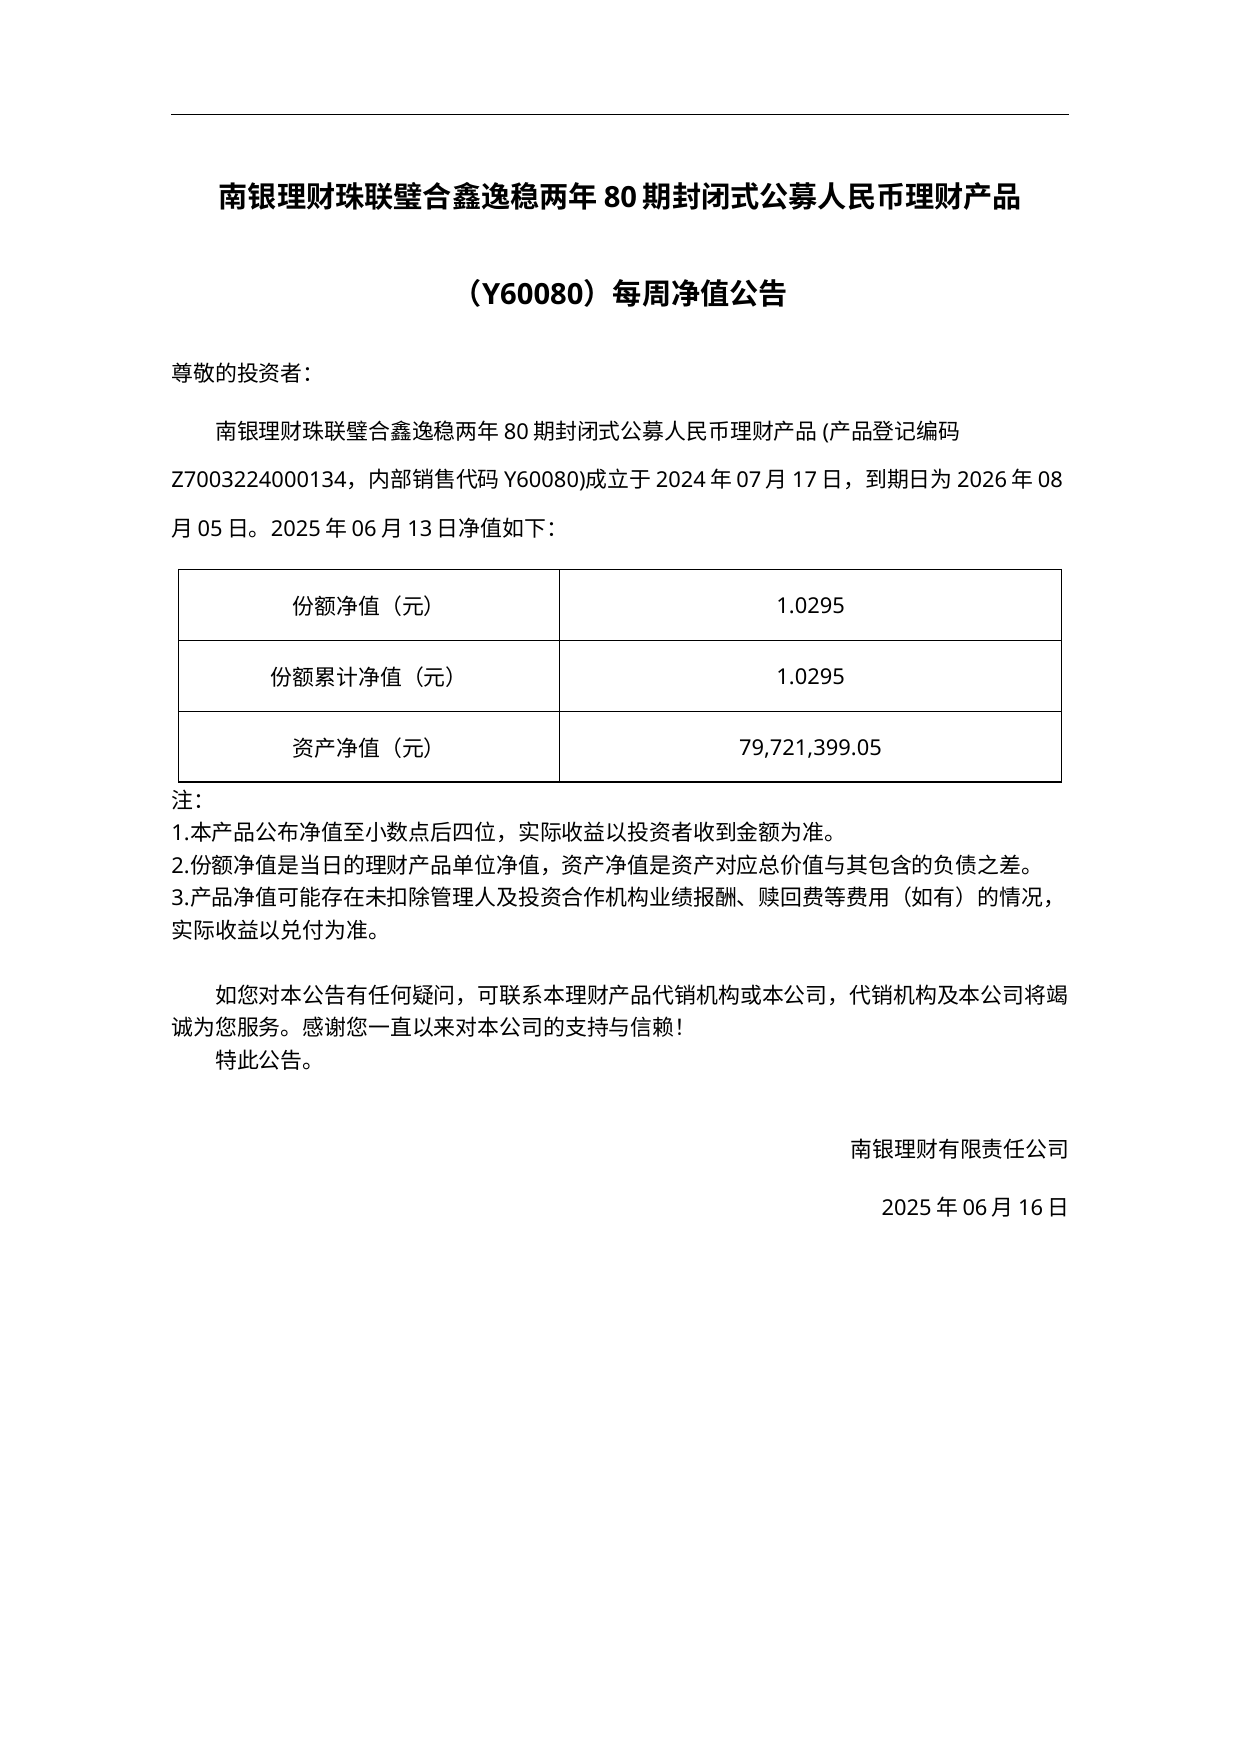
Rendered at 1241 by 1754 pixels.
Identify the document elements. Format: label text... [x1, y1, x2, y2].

text 尊敬的投资者： [171, 355, 1069, 388]
text 2025年06月16日 [171, 1190, 1069, 1222]
text 2.份额净值是当日的理财产品单位净值，资产净值是资产对应总价值与其包含的负债之差。 [171, 847, 1069, 880]
text 南银理财珠联璧合鑫逸稳两年80期封闭式公募人民币理财产品（Y60080）每周净值公告 [171, 162, 1069, 324]
table_header 份额净值（元） [179, 570, 559, 640]
table_cell 资产净值（元） [179, 712, 559, 781]
text 南银理财有限责任公司 [171, 1132, 1069, 1164]
text 注： [171, 782, 1069, 815]
text 如您对本公告有任何疑问，可联系本理财产品代销机构或本公司，代销机构及本公司将竭诚为您服务。感谢您一直以来对本公司的支持与信赖！ [171, 977, 1069, 1042]
text 南银理财珠联璧合鑫逸稳两年80期封闭式公募人民币理财产品 (产品登记编码Z7003224000134，内部销售代码Y60080)成立于2024年07月17日，到期日为2026年08月05日。2025年06月13日净值如下： [171, 413, 1069, 543]
text 特此公告。 [171, 1042, 1069, 1075]
table_header 1.0295 [560, 570, 1061, 640]
text 3.产品净值可能存在未扣除管理人及投资合作机构业绩报酬、赎回费等费用（如有）的情况，实际收益以兑付为准。 [171, 880, 1069, 945]
text 1.本产品公布净值至小数点后四位，实际收益以投资者收到金额为准。 [171, 815, 1069, 847]
table_cell 79,721,399.05 [560, 712, 1061, 781]
table_cell 份额累计净值（元） [179, 641, 559, 711]
table_cell 1.0295 [560, 641, 1061, 711]
